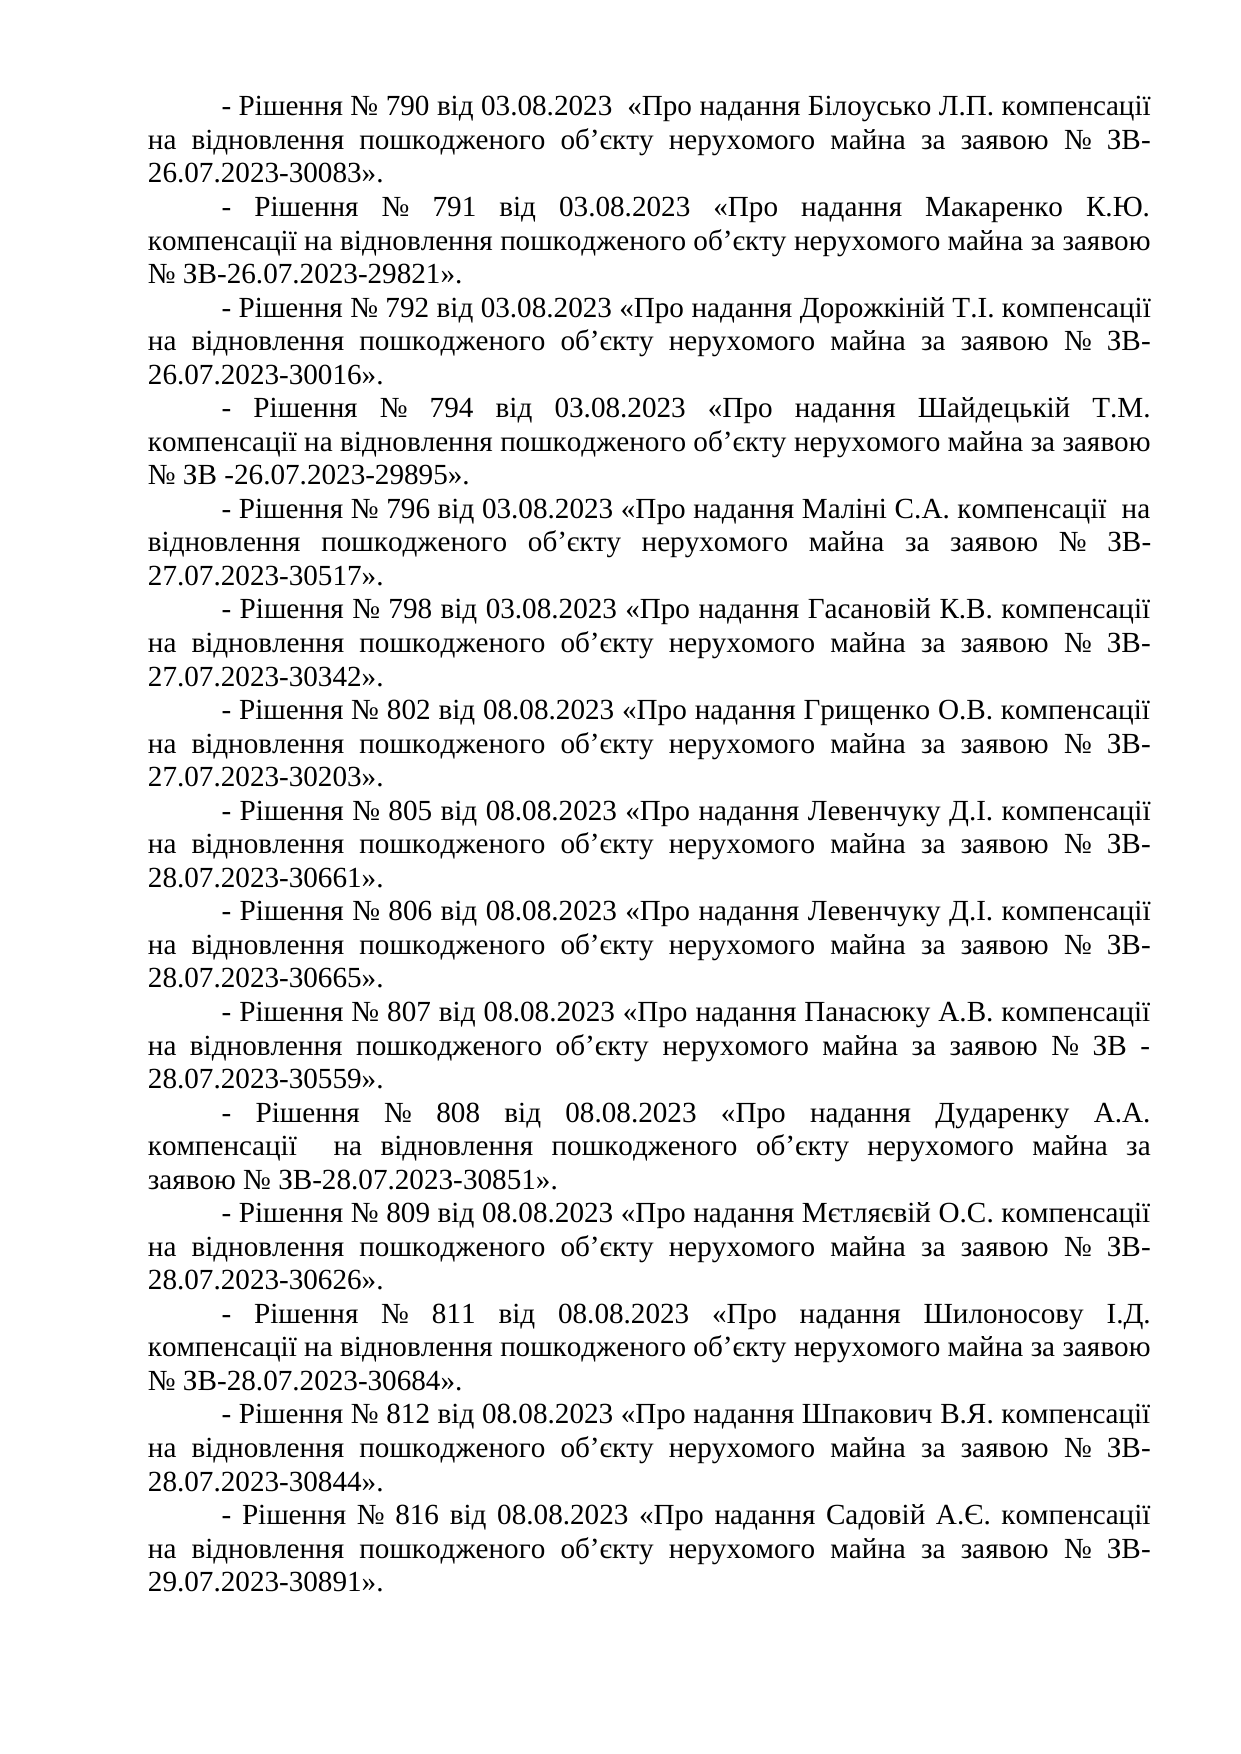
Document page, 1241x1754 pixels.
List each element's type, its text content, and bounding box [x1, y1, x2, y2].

text - Рішення № 809 від 08.08.2023 «Про надання Мєтляєвій О.С. компенсації на відновлення пошкодженого об’єкту нерухомого майна за заявою № ЗВ-28.07.2023-30626». [148, 1195, 1152, 1296]
text - Рішення № 792 від 03.08.2023 «Про надання Дорожкіній Т.І. компенсації на відновлення пошкодженого об’єкту нерухомого майна за заявою № ЗВ-26.07.2023-30016». [148, 290, 1152, 390]
text - Рішення № 806 від 08.08.2023 «Про надання Левенчуку Д.І. компенсації на відновлення пошкодженого об’єкту нерухомого майна за заявою № ЗВ-28.07.2023-30665». [148, 893, 1152, 994]
text - Рішення № 796 від 03.08.2023 «Про надання Маліні С.А. компенсації на відновлення пошкодженого об’єкту нерухомого майна за заявою № ЗВ-27.07.2023-30517». [148, 491, 1152, 592]
text - Рішення № 808 від 08.08.2023 «Про надання Дударенку А.А. компенсації на відновлення пошкодженого об’єкту нерухомого майна за заявою № ЗВ-28.07.2023-30851». [148, 1095, 1152, 1195]
text - Рішення № 805 від 08.08.2023 «Про надання Левенчуку Д.І. компенсації на відновлення пошкодженого об’єкту нерухомого майна за заявою № ЗВ-28.07.2023-30661». [148, 793, 1152, 893]
text - Рішення № 794 від 03.08.2023 «Про надання Шайдецькій Т.М. компенсації на відновлення пошкодженого об’єкту нерухомого майна за заявою № ЗВ -26.07.2023-29895». [148, 390, 1152, 491]
text - Рішення № 790 від 03.08.2023 «Про надання Білоусько Л.П. компенсації на відновлення пошкодженого об’єкту нерухомого майна за заявою № ЗВ-26.07.2023-30083». [148, 88, 1152, 189]
text - Рішення № 798 від 03.08.2023 «Про надання Гасановій К.В. компенсації на відновлення пошкодженого об’єкту нерухомого майна за заявою № ЗВ-27.07.2023-30342». [148, 592, 1152, 692]
text - Рішення № 811 від 08.08.2023 «Про надання Шилоносову І.Д. компенсації на відновлення пошкодженого об’єкту нерухомого майна за заявою № ЗВ-28.07.2023-30684». [148, 1296, 1152, 1397]
text - Рішення № 816 від 08.08.2023 «Про надання Садовій А.Є. компенсації на відновлення пошкодженого об’єкту нерухомого майна за заявою № ЗВ-29.07.2023-30891». [148, 1497, 1152, 1598]
text - Рішення № 812 від 08.08.2023 «Про надання Шпакович В.Я. компенсації на відновлення пошкодженого об’єкту нерухомого майна за заявою № ЗВ-28.07.2023-30844». [148, 1397, 1152, 1497]
text - Рішення № 791 від 03.08.2023 «Про надання Макаренко К.Ю. компенсації на відновлення пошкодженого об’єкту нерухомого майна за заявою № ЗВ-26.07.2023-29821». [148, 189, 1152, 290]
text - Рішення № 807 від 08.08.2023 «Про надання Панасюку А.В. компенсації на відновлення пошкодженого об’єкту нерухомого майна за заявою № ЗВ -28.07.2023-30559». [148, 994, 1152, 1095]
text - Рішення № 802 від 08.08.2023 «Про надання Грищенко О.В. компенсації на відновлення пошкодженого об’єкту нерухомого майна за заявою № ЗВ-27.07.2023-30203». [148, 692, 1152, 793]
